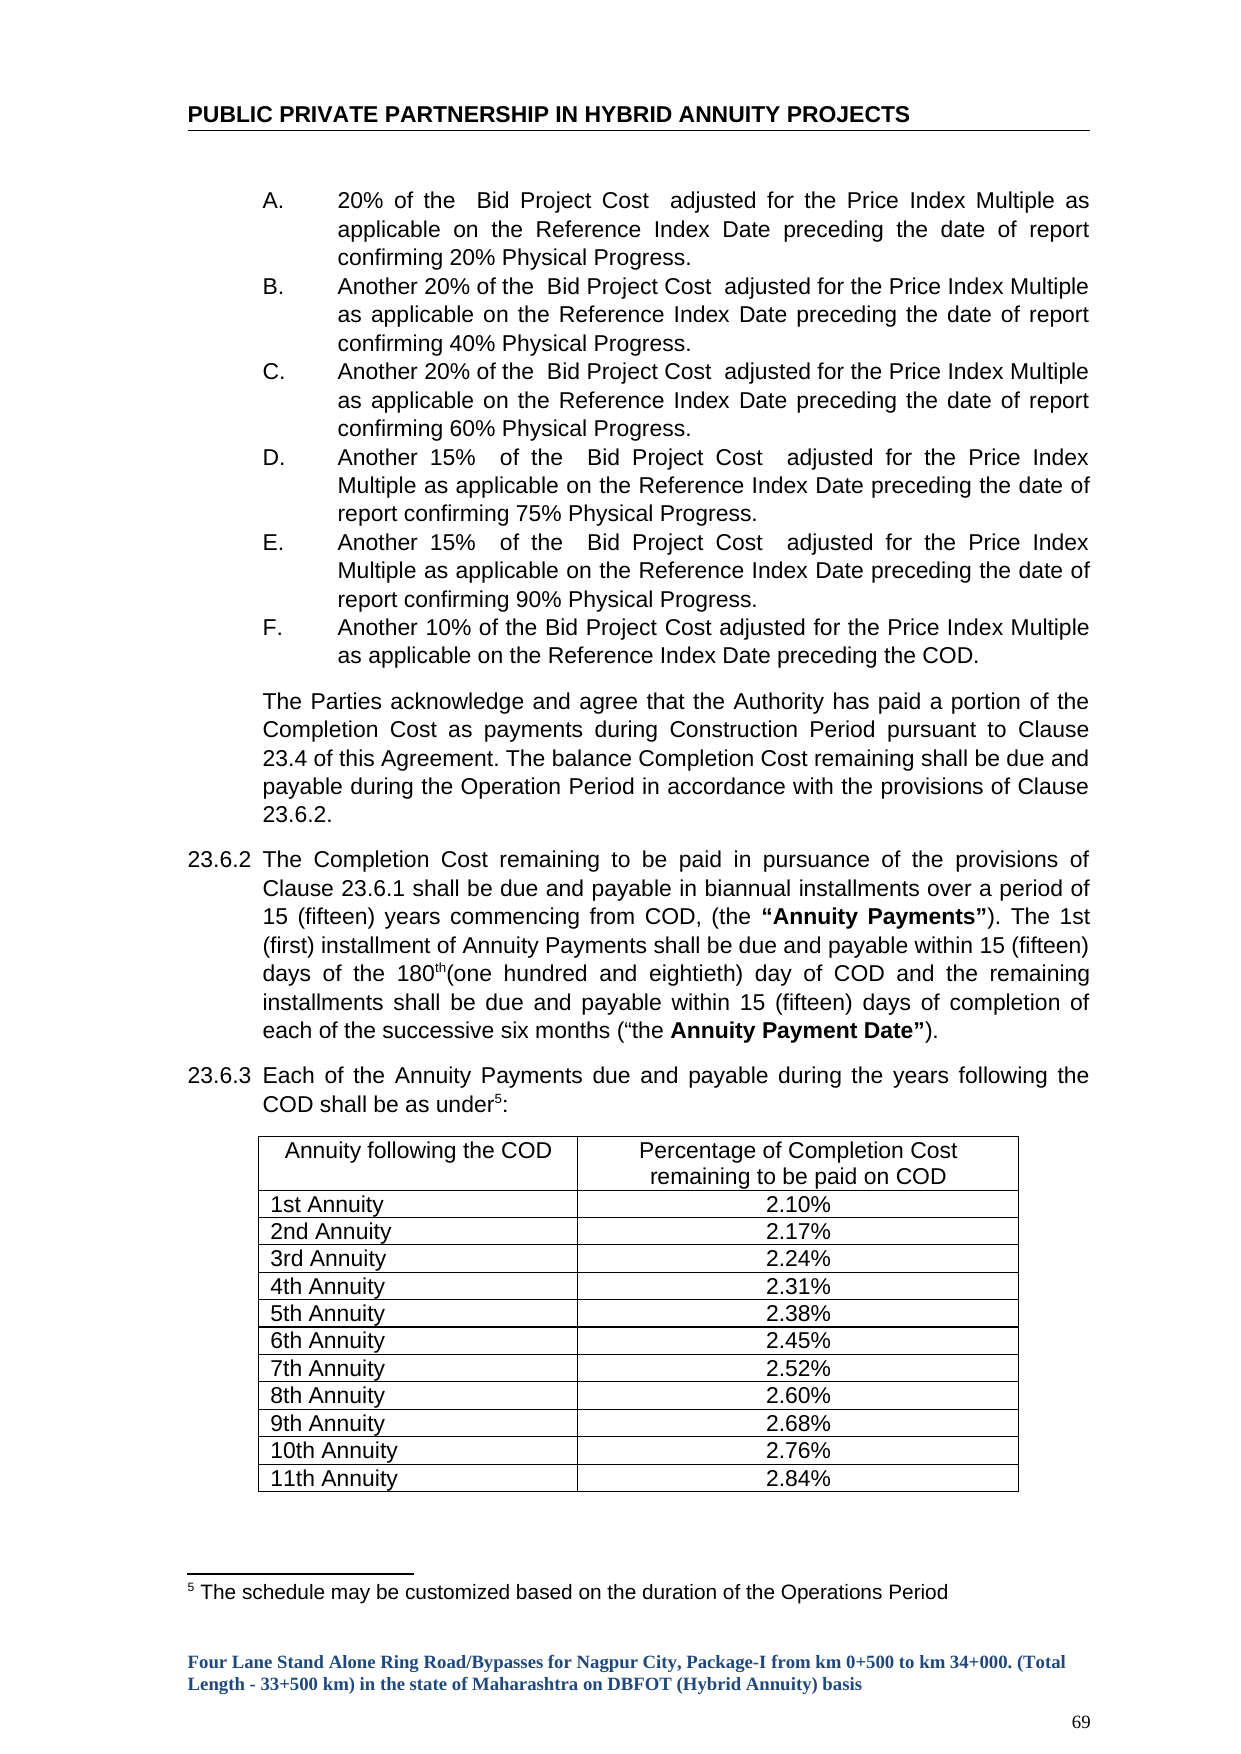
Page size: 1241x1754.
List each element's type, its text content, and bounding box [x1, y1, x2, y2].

list Another 20% of the Bid Project Cost adjusted for the Price Index Multiple as applicable on the Reference Index Date preceding the date of report confirming 40% Physical Progress. [262, 273, 1090, 356]
table_cell 11th Annuity [259, 1465, 577, 1491]
list 20% of the Bid Project Cost adjusted for the Price Index Multiple as applicable on the Reference Index Date preceding the date of report confirming 20% Physical Progress. [262, 187, 1090, 271]
table_cell 2.52% [578, 1355, 1018, 1381]
table_cell 2.38% [578, 1300, 1018, 1326]
table_cell 2.76% [578, 1437, 1018, 1463]
table_cell 2.60% [578, 1382, 1018, 1409]
list Another 15% of the Bid Project Cost adjusted for the Price Index Multiple as applicable on the Reference Index Date preceding the date of report confirming 90% Physical Progress. [262, 529, 1090, 612]
table_cell 4th Annuity [259, 1273, 577, 1299]
table_cell 2.45% [578, 1328, 1018, 1354]
text 23.6.3 Each of the Annuity Payments due and payable during the years following the COD shall be as under: [187, 1062, 1090, 1117]
table_cell 9th Annuity [259, 1410, 577, 1436]
table_cell 2.17% [578, 1218, 1018, 1244]
table_cell 2.10% [578, 1191, 1018, 1217]
table_cell 1st Annuity [259, 1191, 577, 1217]
table_cell 7th Annuity [259, 1355, 577, 1381]
table_cell 3rd Annuity [259, 1245, 577, 1272]
table_cell 2.84% [578, 1465, 1018, 1491]
table_cell 2.31% [578, 1273, 1018, 1299]
table_cell 2.24% [578, 1245, 1018, 1272]
table_cell 5th Annuity [259, 1300, 577, 1326]
table_header Percentage of Completion Cost remaining to be paid on COD [578, 1137, 1018, 1189]
table_cell 2nd Annuity [259, 1218, 577, 1244]
table_cell 6th Annuity [259, 1328, 577, 1354]
text The Parties acknowledge and agree that the Authority has paid a portion of the Completion Cost as payments during Construction Period pursuant to Clause 23.4 of this Agreement. The balance Completion Cost remaining shall be due and payable during the Operation Period in accordance with the provisions of Clause 23.6.2. [187, 688, 1090, 828]
table_cell 8th Annuity [259, 1382, 577, 1409]
table_cell 2.68% [578, 1410, 1018, 1436]
table_cell 10th Annuity [259, 1437, 577, 1463]
text 23.6.2 The Completion Cost remaining to be paid in pursuance of the provisions of Clause 23.6.1 shall be due and payable in biannual installments over a period of 15 (fifteen) years commencing from COD, (the “Annuity Payments”). The 1st (first) installment of Annuity Payments shall be due and payable within 15 (fifteen) days of the 180th(one hundred and eightieth) day of COD and the remaining installments shall be due and payable within 15 (fifteen) days of completion of each of the successive six months (“the Annuity Payment Date”). [187, 846, 1090, 1043]
list Another 10% of the Bid Project Cost adjusted for the Price Index Multiple as applicable on the Reference Index Date preceding the COD. [262, 614, 1090, 669]
list Another 15% of the Bid Project Cost adjusted for the Price Index Multiple as applicable on the Reference Index Date preceding the date of report confirming 75% Physical Progress. [262, 443, 1090, 527]
table_header Annuity following the COD [259, 1137, 577, 1189]
list Another 20% of the Bid Project Cost adjusted for the Price Index Multiple as applicable on the Reference Index Date preceding the date of report confirming 60% Physical Progress. [262, 358, 1090, 441]
